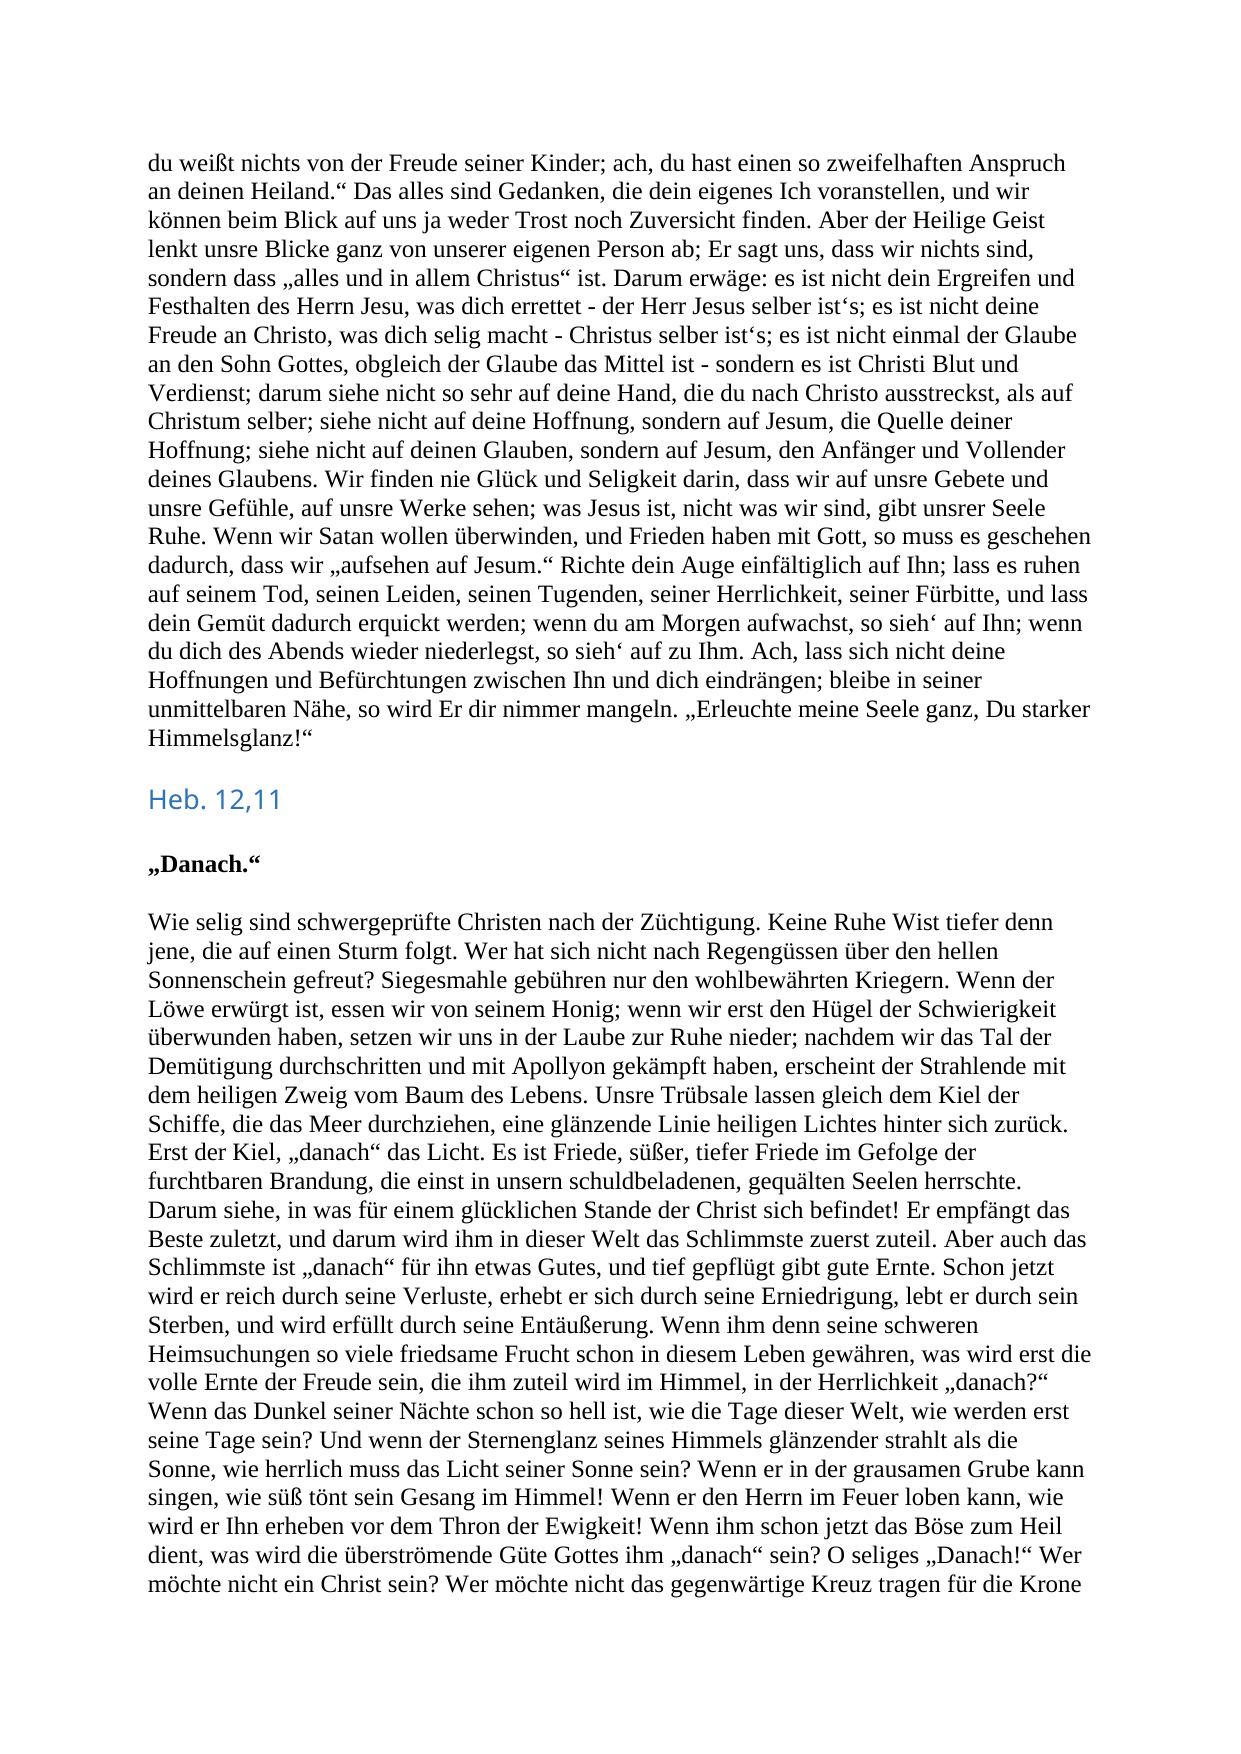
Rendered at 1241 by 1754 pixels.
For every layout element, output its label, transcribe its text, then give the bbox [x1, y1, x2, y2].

subtitle Heb. 12,11 [148, 781, 1093, 817]
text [148, 148, 1093, 751]
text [148, 907, 1093, 1597]
text „Danach.“ [148, 849, 1093, 878]
